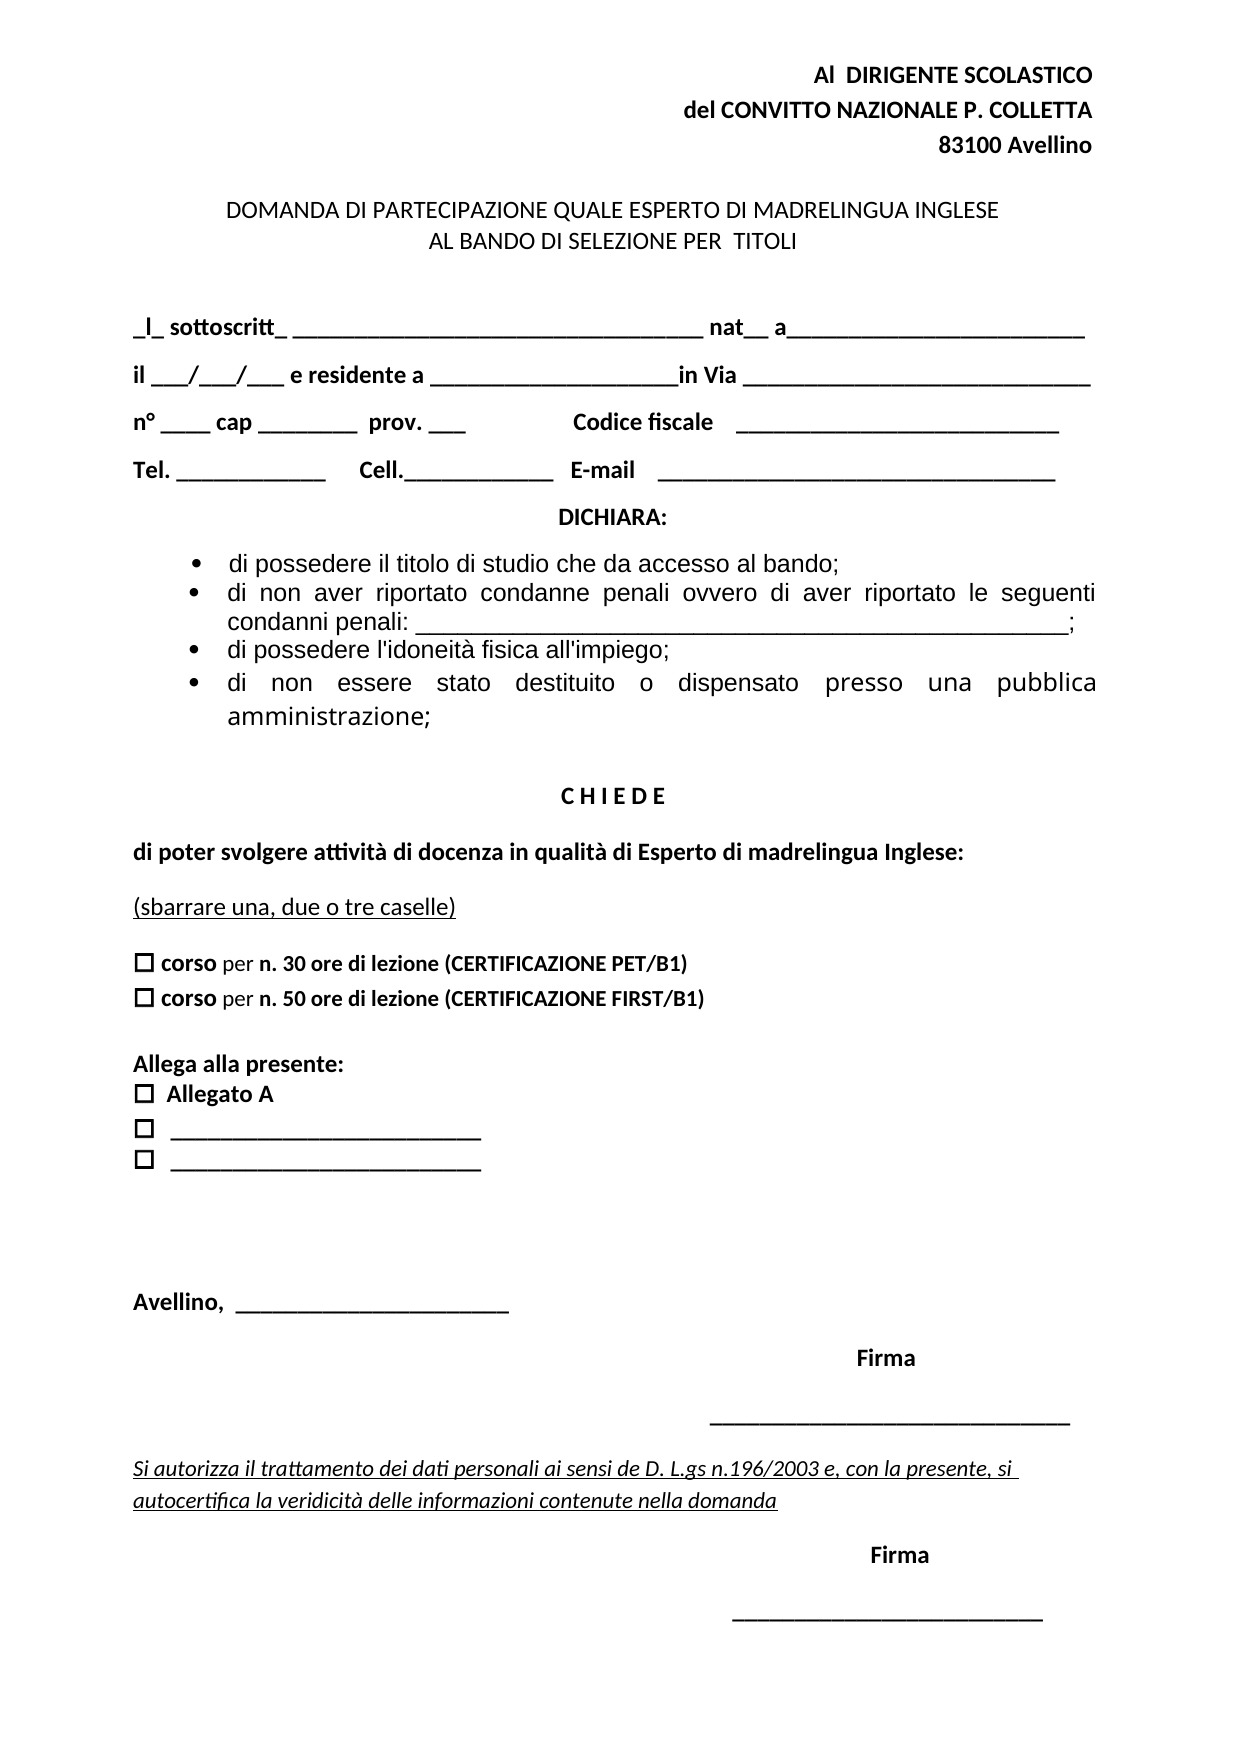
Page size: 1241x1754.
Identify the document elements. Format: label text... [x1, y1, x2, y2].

list di possedere il titolo di studio che da accesso al bando; [192, 549, 1097, 578]
text del CONVITTO NAZIONALE P. COLLETTA [133, 94, 1093, 124]
text Al DIRIGENTE SCOLASTICO [133, 59, 1093, 89]
text corso per n. 30 ore di lezione (CERTIFICAZIONE PET/B1) [133, 947, 1093, 978]
text _l_ sottoscritt_ _________________________________ nat__ a________________________ [133, 311, 1093, 342]
text n° ____ cap ________ prov. ___ Codice fiscale __________________________ [133, 406, 1093, 437]
list di possedere l'idoneità fisica all'impiego; [189, 635, 1097, 664]
text _________________________ [133, 1595, 1093, 1625]
text Firma [133, 1342, 1093, 1372]
text di poter svolgere attività di docenza in qualità di Esperto di madrelingua Inglese: [133, 836, 1093, 866]
text Allegato A [133, 1078, 1093, 1109]
list di non aver riportato condanne penali ovvero di aver riportato le seguenti condanni penali: _______________________________________________; [189, 578, 1097, 635]
text Si autorizza il trattamento dei dati personali ai sensi de D. L.gs n.196/2003 e, con la presente, si autocertifica la veridicità delle informazioni contenute nella domanda [133, 1454, 1093, 1514]
text DOMANDA DI PARTECIPAZIONE QUALE ESPERTO DI MADRELINGUA INGLESE [133, 194, 1093, 225]
text Avellino, ______________________ [133, 1286, 1093, 1317]
text 83100 Avellino [133, 129, 1093, 159]
list _________________________ [133, 1144, 1093, 1174]
text AL BANDO DI SELEZIONE PER TITOLI [133, 225, 1093, 256]
text (sbarrare una, due o tre caselle) [133, 892, 1093, 922]
text Tel. ____________ Cell.____________ E-mail ________________________________ [133, 454, 1093, 484]
text Allega alla presente: [133, 1048, 1093, 1078]
text il ___/___/___ e residente a ____________________in Via ____________________________ [133, 359, 1093, 389]
text _____________________________ [133, 1398, 1093, 1428]
text corso per n. 50 ore di lezione (CERTIFICAZIONE FIRST/B1) [133, 982, 1093, 1013]
text Firma [797, 1539, 1093, 1569]
text C H I E D E [133, 780, 1093, 810]
list di non essere stato destituito o dispensato presso una pubblica amministrazione; [189, 664, 1097, 732]
list _________________________ [133, 1113, 1093, 1144]
text DICHIARA: [133, 501, 1093, 532]
